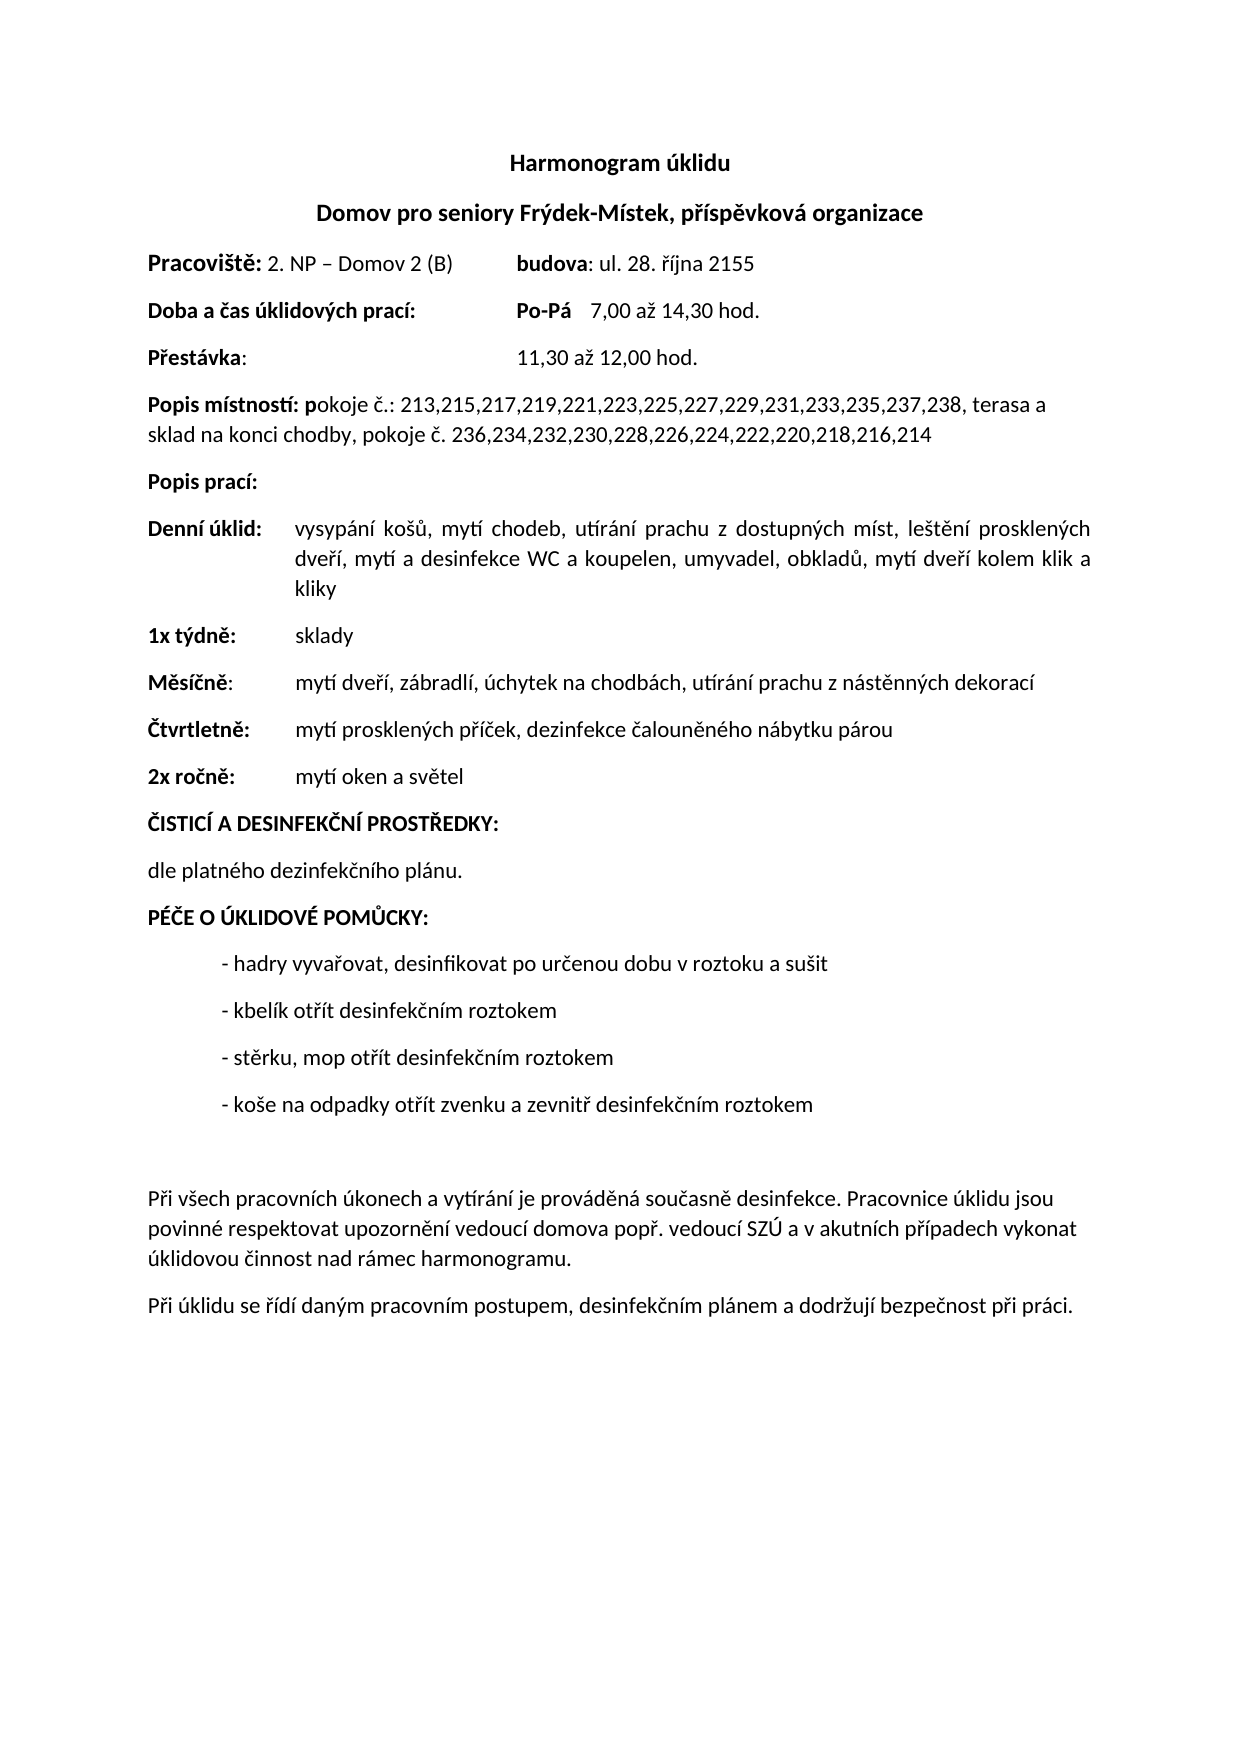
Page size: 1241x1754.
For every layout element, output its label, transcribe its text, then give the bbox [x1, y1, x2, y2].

text PÉČE O ÚKLIDOVÉ POMŮCKY: [148, 903, 1093, 931]
text Harmonogram úklidu [148, 148, 1093, 178]
text - koše na odpadky otřít zvenku a zevnitř desinfekčním roztokem [148, 1090, 1093, 1118]
text Doba a čas úklidových prací: Po-Pá 7,00 až 14,30 hod. [148, 296, 1093, 324]
text Pracoviště: 2. NP – Domov 2 (B) budova: ul. 28. října 2155 [148, 247, 1093, 277]
text Denní úklid: vysypání košů, mytí chodeb, utírání prachu z dostupných míst, leštění prosklených dveří, mytí a desinfekce WC a koupelen, umyvadel, obkladů, mytí dveří kolem klik a kliky [148, 514, 1093, 602]
text ČISTICÍ A DESINFEKČNÍ PROSTŘEDKY: [148, 809, 1093, 837]
text - kbelík otřít desinfekčním roztokem [148, 996, 1093, 1024]
text Popis místností: pokoje č.: 213,215,217,219,221,223,225,227,229,231,233,235,237,238, terasa a sklad na konci chodby, pokoje č. 236,234,232,230,228,226,224,222,220,218,216,214 [148, 390, 1093, 448]
text Přestávka: 11,30 až 12,00 hod. [148, 343, 1093, 371]
text Měsíčně: mytí dveří, zábradlí, úchytek na chodbách, utírání prachu z nástěnných dekorací [148, 668, 1093, 696]
text Čtvrtletně: mytí prosklených příček, dezinfekce čalouněného nábytku párou [148, 715, 1093, 743]
text 1x týdně: sklady [148, 621, 1093, 649]
text - hadry vyvařovat, desinfikovat po určenou dobu v roztoku a sušit [148, 949, 1093, 977]
text dle platného dezinfekčního plánu. [148, 856, 1093, 884]
text - stěrku, mop otřít desinfekčním roztokem [148, 1043, 1093, 1071]
text 2x ročně: mytí oken a světel [148, 762, 1093, 790]
text Domov pro seniory Frýdek-Místek, příspěvková organizace [148, 197, 1093, 228]
text Při úklidu se řídí daným pracovním postupem, desinfekčním plánem a dodržují bezpečnost při práci. [148, 1291, 1093, 1319]
text Při všech pracovních úkonech a vytírání je prováděná současně desinfekce. Pracovnice úklidu jsou povinné respektovat upozornění vedoucí domova popř. vedoucí SZÚ a v akutních případech vykonat úklidovou činnost nad rámec harmonogramu. [148, 1184, 1093, 1272]
text Popis prací: [148, 467, 1093, 495]
